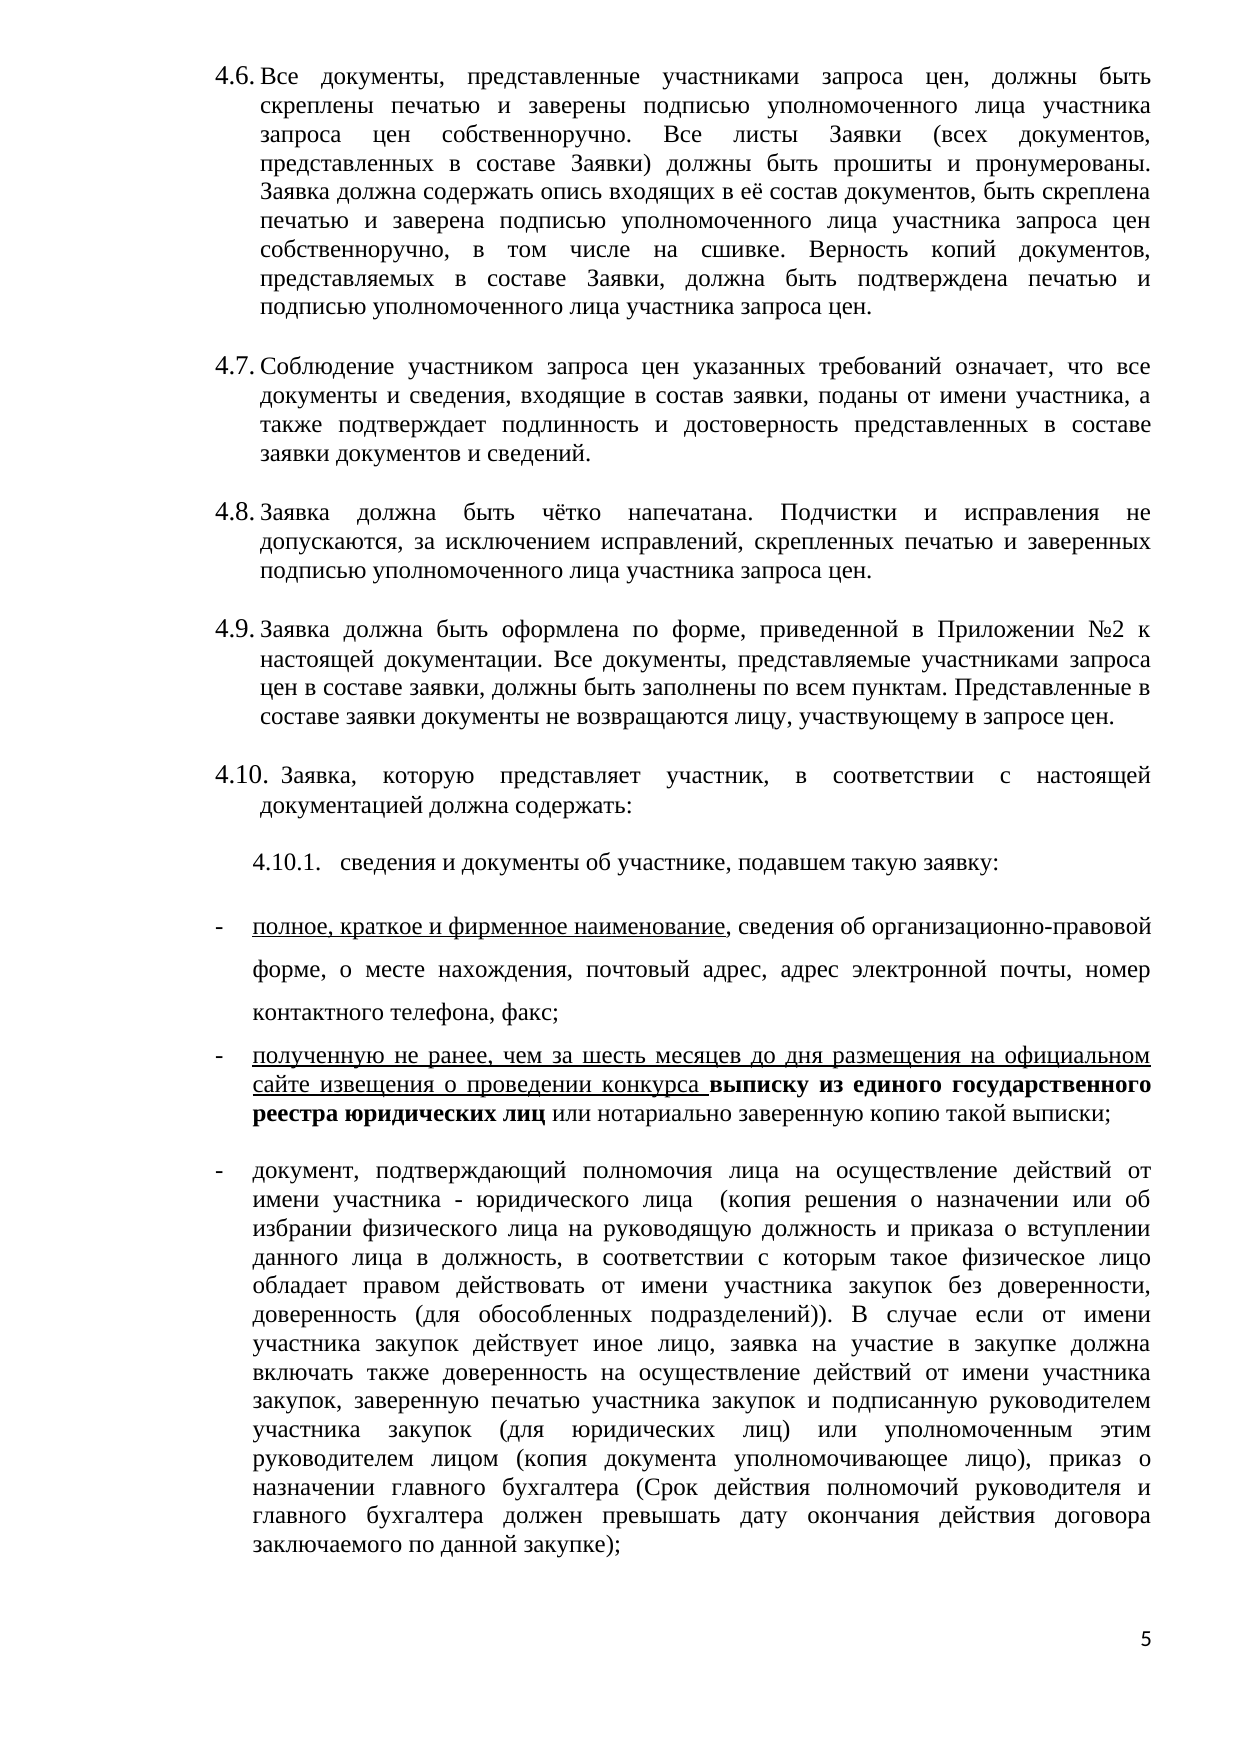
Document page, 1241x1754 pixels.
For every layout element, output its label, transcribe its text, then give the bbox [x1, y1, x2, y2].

list Все документы, представленные участниками запроса цен, должны быть скреплены печатью и заверены подписью уполномоченного лица участника запроса цен собственноручно. Все листы Заявки (всех документов, представленных в составе Заявки) должны быть прошиты и пронумерованы. Заявка должна содержать опись входящих в её состав документов, быть скреплена печатью и заверена подписью уполномоченного лица участника запроса цен собственноручно, в том числе на сшивке. Верность копий документов, представляемых в составе Заявки, должна быть подтверждена печатью и подписью уполномоченного лица участника запроса цен. [215, 59, 1152, 320]
list полное, краткое и фирменное наименование, сведения об организационно-правовой форме, о месте нахождения, почтовый адрес, адрес электронной почты, номер контактного телефона, факс; [215, 911, 1152, 1026]
list Заявка должна быть чётко напечатана. Подчистки и исправления не допускаются, за исключением исправлений, скрепленных печатью и заверенных подписью уполномоченного лица участника запроса цен. [215, 495, 1152, 584]
list полученную не ранее, чем за шесть месяцев до дня размещения на официальном сайте извещения о проведении конкурса выписку из единого государственного реестра юридических лиц или нотариально заверенную копию такой выписки; [215, 1040, 1152, 1127]
list Заявка, которую представляет участник, в соответствии с настоящей документацией должна содержать: [215, 759, 1152, 818]
list Заявка должна быть оформлена по форме, приведенной в Приложении №2 к настоящей документации. Все документы, представляемые участниками запроса цен в составе заявки, должны быть заполнены по всем пунктам. Представленные в составе заявки документы не возвращаются лицу, участвующему в запросе цен. [215, 612, 1152, 730]
list документ, подтверждающий полномочия лица на осуществление действий от имени участника - юридического лица (копия решения о назначении или об избрании физического лица на руководящую должность и приказа о вступлении данного лица в должность, в соответствии с которым такое физическое лицо обладает правом действовать от имени участника закупок без доверенности, доверенность (для обособленных подразделений)). В случае если от имени участника закупок действует иное лицо, заявка на участие в закупке должна включать также доверенность на осуществление действий от имени участника закупок, заверенную печатью участника закупок и подписанную руководителем участника закупок (для юридических лиц) или уполномоченным этим руководителем лицом (копия документа уполномочивающее лицо), приказ о назначении главного бухгалтера (Срок действия полномочий руководителя и главного бухгалтера должен превышать дату окончания действия договора заключаемого по данной закупке); [215, 1155, 1152, 1558]
list Соблюдение участником запроса цен указанных требований означает, что все документы и сведения, входящие в состав заявки, поданы от имени участника, а также подтверждает подлинность и достоверность представленных в составе заявки документов и сведений. [215, 349, 1152, 466]
list сведения и документы об участнике, подавшем такую заявку: [252, 847, 1152, 876]
